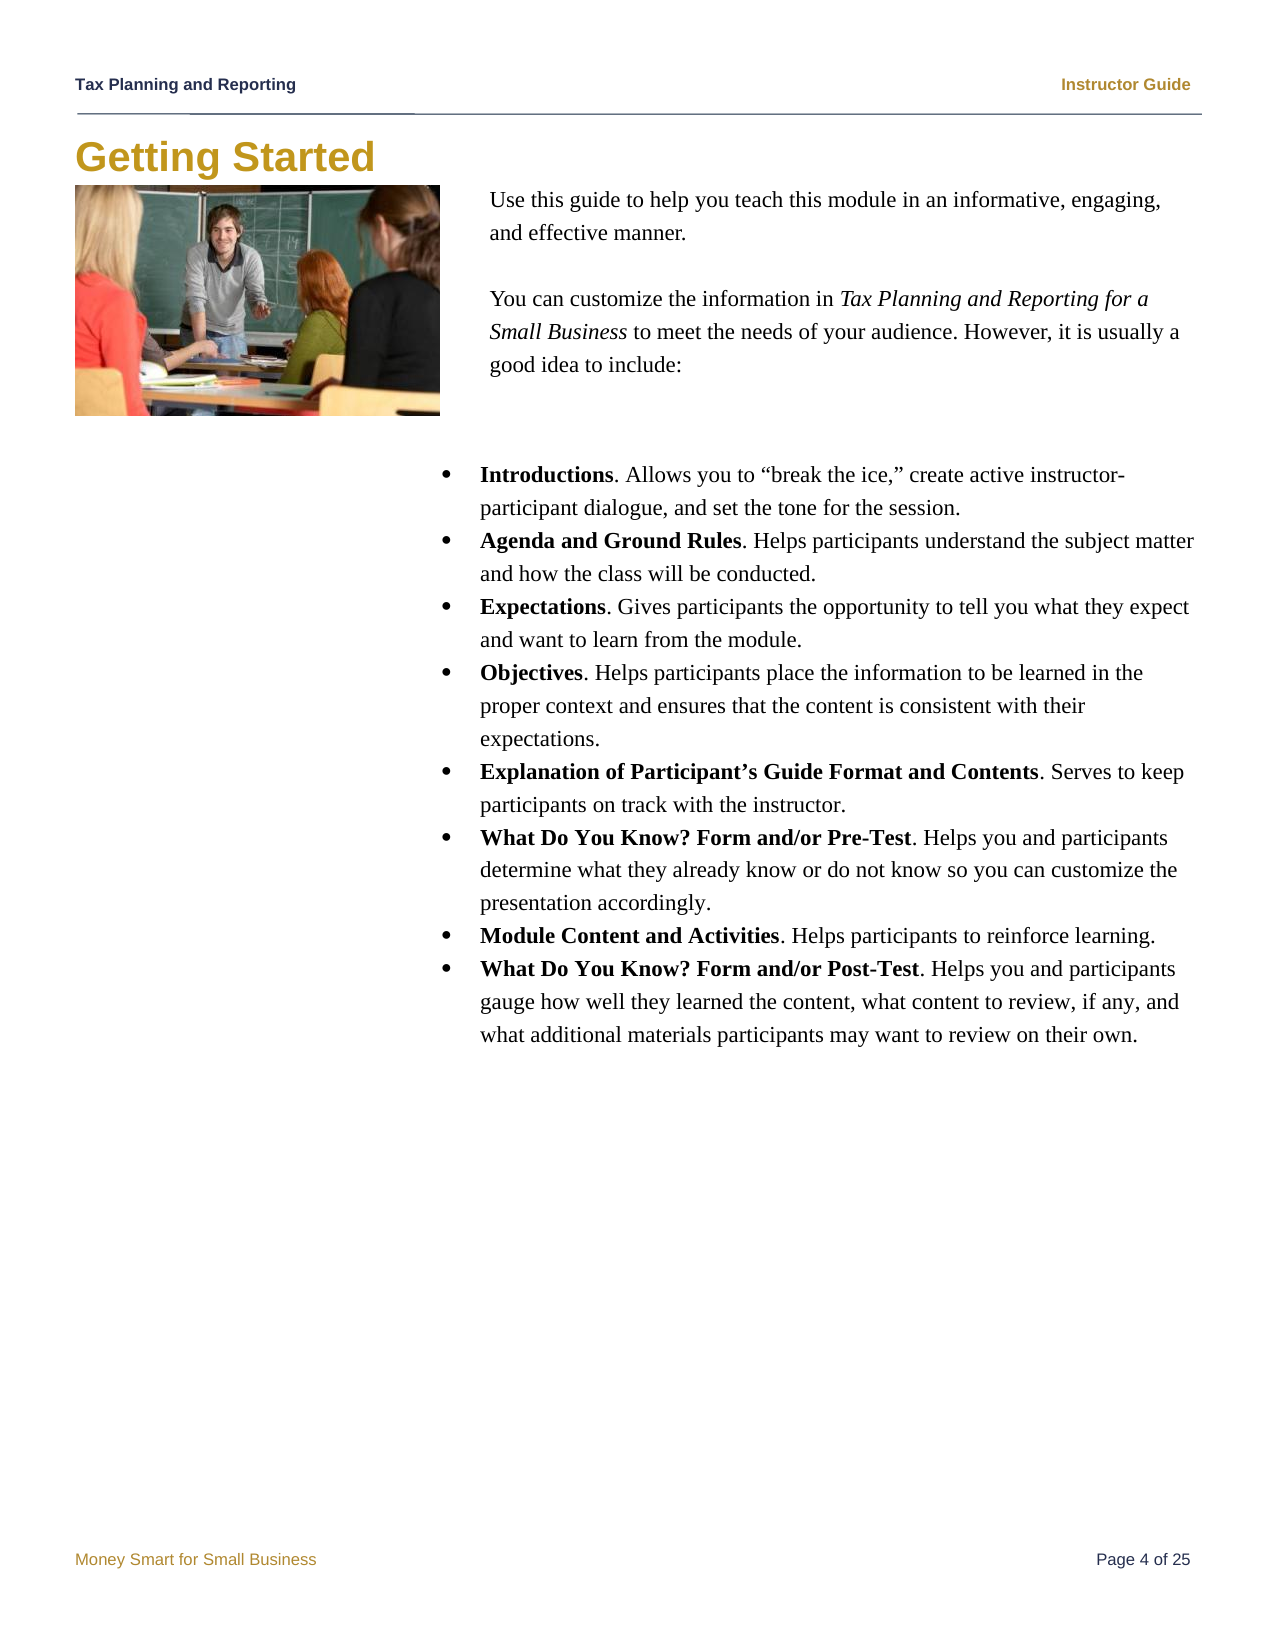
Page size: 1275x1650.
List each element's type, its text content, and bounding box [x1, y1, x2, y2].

table_header Use this guide to help you teach this module in an informative, engaging, and effective manner. You can customize the information in Tax Planning and Reporting for a Small Business to meet the needs of your audience. However, it is usually a good idea to include: [478, 186, 1211, 422]
picture [75, 185, 440, 416]
list What Do You Know? Form and/or Pre-Test. Helps you and participants determine what they already know or do not know so you can customize the presentation accordingly. [442, 823, 1200, 916]
list What Do You Know? Form and/or Post-Test. Helps you and participants gauge how well they learned the content, what content to review, if any, and what additional materials participants may want to review on their own. [442, 955, 1200, 1047]
list Introductions. Allows you to “break the ice,” create active instructor-participant dialogue, and set the tone for the session. [442, 461, 1200, 521]
list Expectations. Gives participants the opportunity to tell you what they expect and want to learn from the module. [442, 593, 1200, 652]
list Agenda and Ground Rules. Helps participants understand the subject matter and how the class will be conducted. [442, 527, 1200, 587]
subtitle Getting Started [75, 132, 1200, 180]
list Module Content and Activities. Helps participants to reinforce learning. [442, 922, 1200, 949]
table_header [64, 186, 478, 422]
list Explanation of Participant’s Guide Format and Contents. Serves to keep participants on track with the instructor. [442, 758, 1200, 817]
list Objectives. Helps participants place the information to be learned in the proper context and ensures that the content is consistent with their expectations. [442, 659, 1200, 751]
